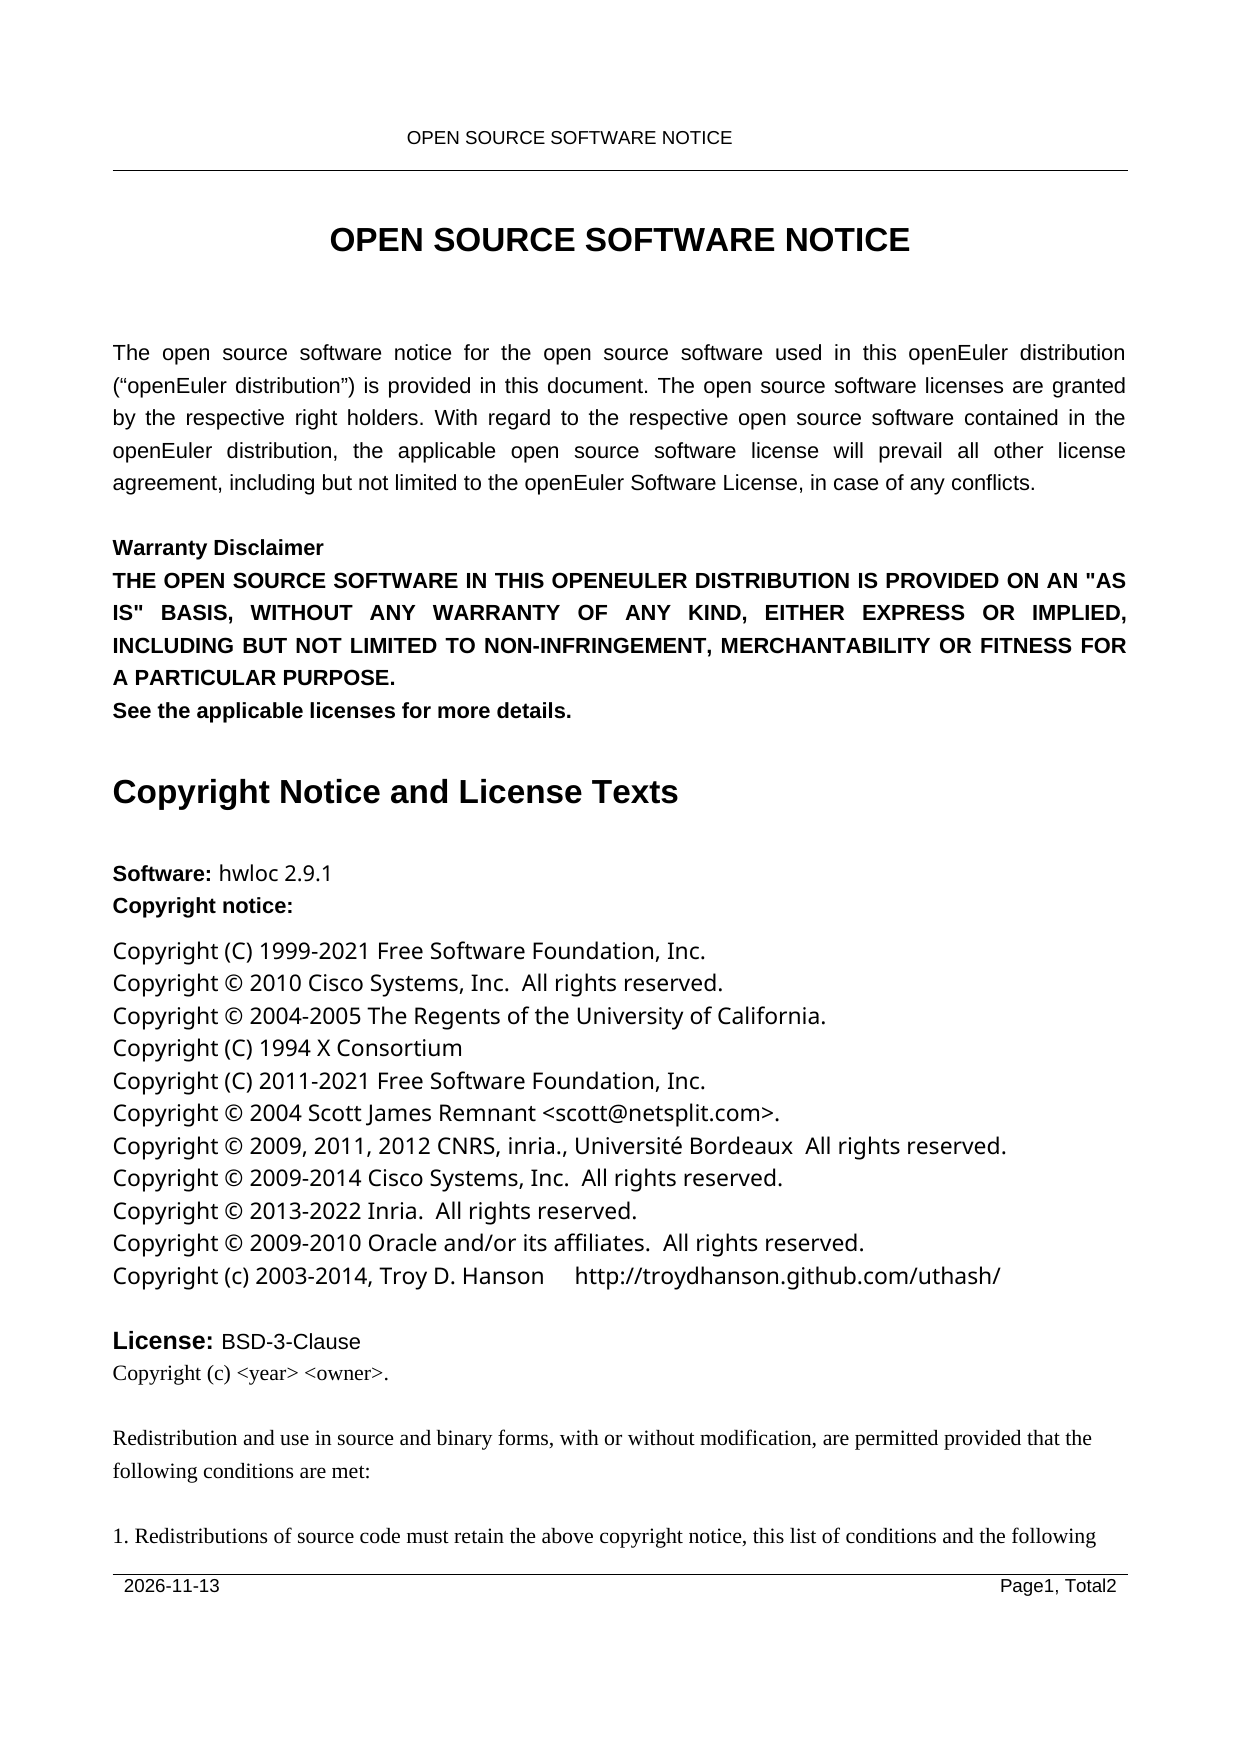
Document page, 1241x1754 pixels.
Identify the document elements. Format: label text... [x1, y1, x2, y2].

text Copyright © 2010 Cisco Systems, Inc. All rights reserved. [112, 966, 1128, 999]
text Copyright © 2004 Scott James Remnant <scott@netsplit.com>. [112, 1096, 1128, 1129]
text Copyright © 2004-2005 The Regents of the University of California. [112, 999, 1128, 1031]
title Software: hwloc 2.9.1 [112, 856, 1128, 889]
text The open source software notice for the open source software used in this openEuler distribution (“openEuler distribution”) is provided in this document. The open source software licenses are granted by the respective right holders. With regard to the respective open source software contained in the openEuler distribution, the applicable open source software license will prevail all other license agreement, including but not limited to the openEuler Software License, in case of any conflicts. [112, 336, 1128, 499]
text Copyright notice: [112, 889, 1128, 921]
text Copyright © 2013-2022 Inria. All rights reserved. [112, 1194, 1128, 1226]
text Copyright © 2009-2014 Cisco Systems, Inc. All rights reserved. [112, 1161, 1128, 1194]
text OPEN SOURCE SOFTWARE NOTICE [112, 206, 1128, 271]
text Copyright (c) 2003-2014, Troy D. Hanson http://troydhanson.github.com/uthash/ [112, 1259, 1128, 1291]
text Copyright © 2009-2010 Oracle and/or its affiliates. All rights reserved. [112, 1226, 1128, 1259]
text Copyright Notice and License Texts [112, 759, 1128, 824]
text THE OPEN SOURCE SOFTWARE IN THIS OPENEULER DISTRIBUTION IS PROVIDED ON AN "AS IS" BASIS, WITHOUT ANY WARRANTY OF ANY KIND, EITHER EXPRESS OR IMPLIED, INCLUDING BUT NOT LIMITED TO NON-INFRINGEMENT, MERCHANTABILITY OR FITNESS FOR A PARTICULAR PURPOSE. See the applicable licenses for more details. [112, 564, 1128, 726]
text Copyright (C) 1994 X Consortium [112, 1031, 1128, 1064]
text Warranty Disclaimer [112, 531, 1128, 564]
text Copyright (C) 2011-2021 Free Software Foundation, Inc. [112, 1064, 1128, 1096]
text License: BSD-3-Clause [112, 1324, 1128, 1356]
text Copyright (C) 1999-2021 Free Software Foundation, Inc. [112, 934, 1128, 966]
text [112, 1356, 1128, 1551]
text Copyright © 2009, 2011, 2012 CNRS, inria., Université Bordeaux All rights reserved. [112, 1129, 1128, 1161]
